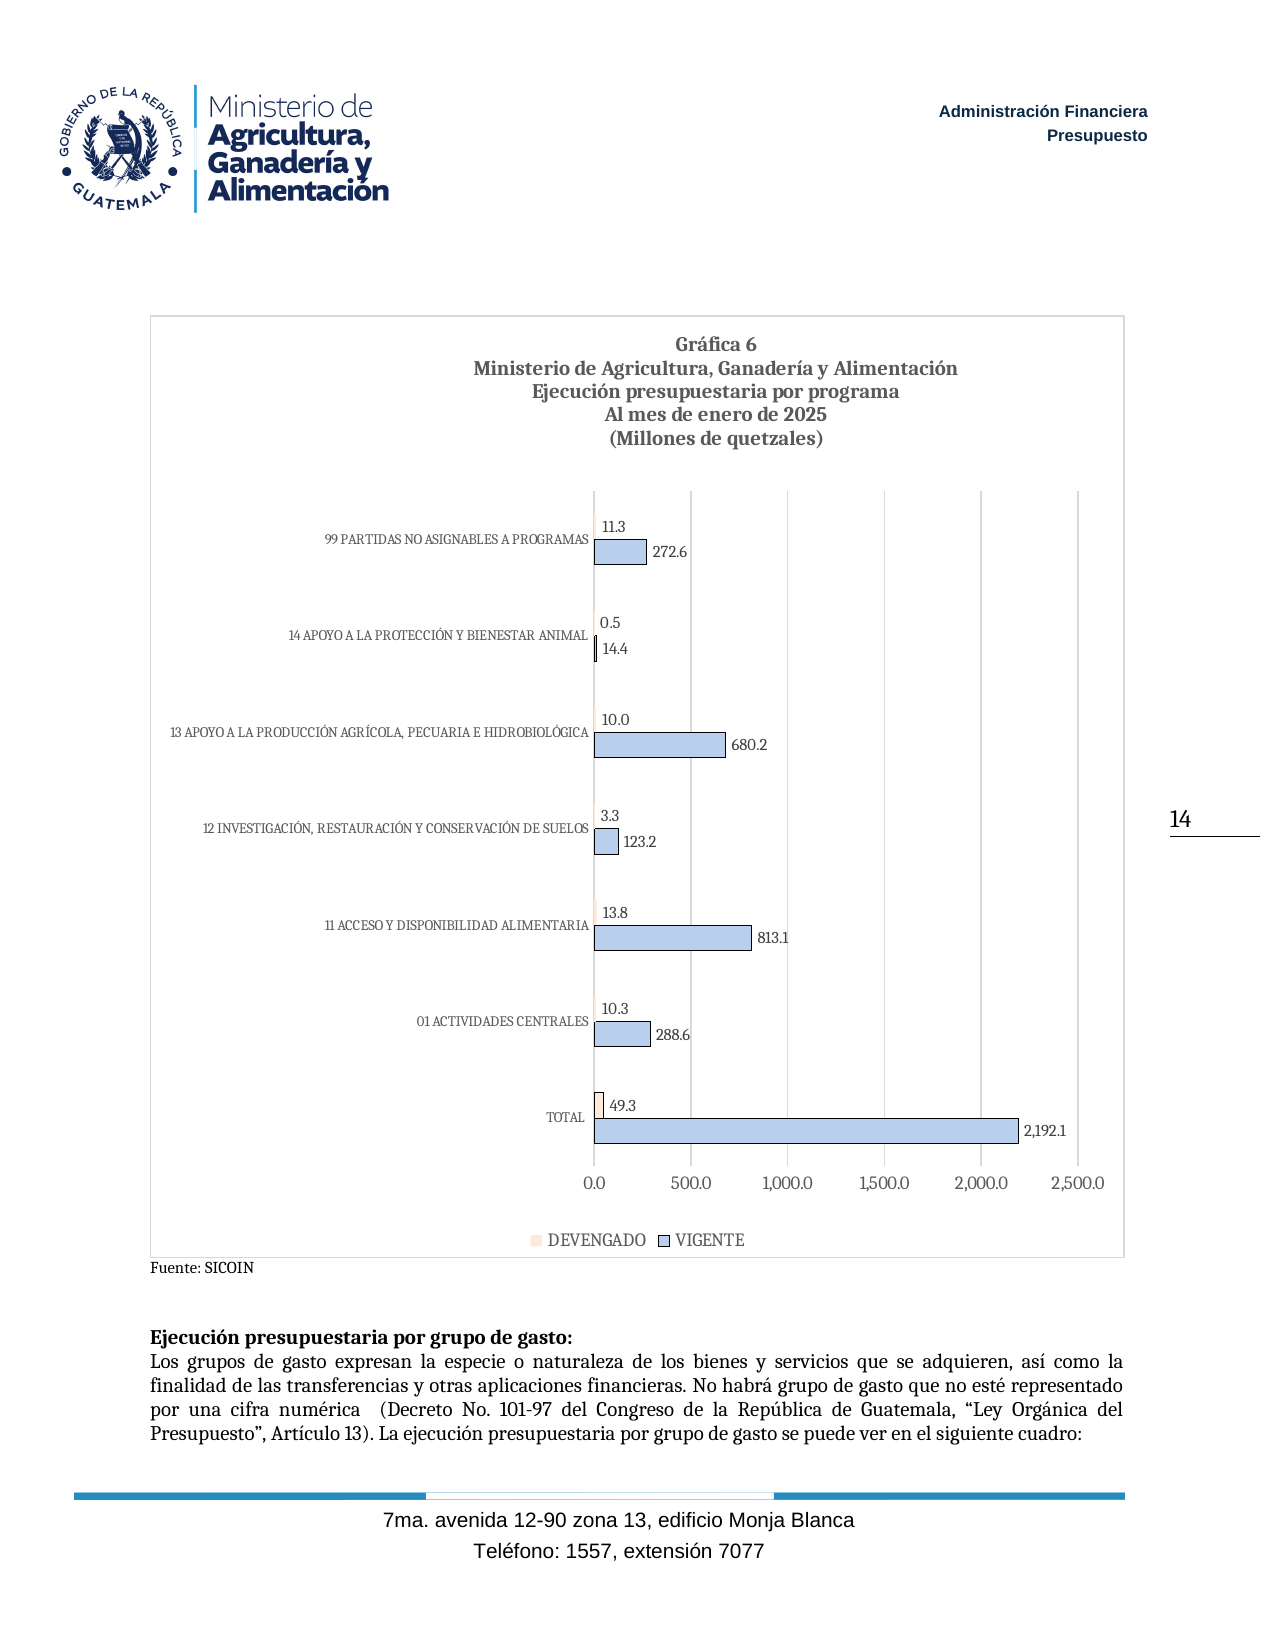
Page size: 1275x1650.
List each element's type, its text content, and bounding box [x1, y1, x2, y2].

picture [0, 1483, 1237, 1509]
text Ejecución presupuestaria por grupo de gasto: [150, 1326, 1125, 1349]
picture [49, 76, 403, 223]
text Fuente: SICOIN [150, 1258, 1125, 1278]
text Los grupos de gasto expresan la especie o naturaleza de los bienes y servicios que se adquieren, así como la finalidad de las transferencias y otras aplicaciones financieras. No habrá grupo de gasto que no esté representado por una cifra numérica (Decreto No. 101-97 del Congreso de la República de Guatemala, “Ley Orgánica del Presupuesto”, Artículo 13). La ejecución presupuestaria por grupo de gasto se puede ver en el siguiente cuadro: [150, 1349, 1125, 1445]
